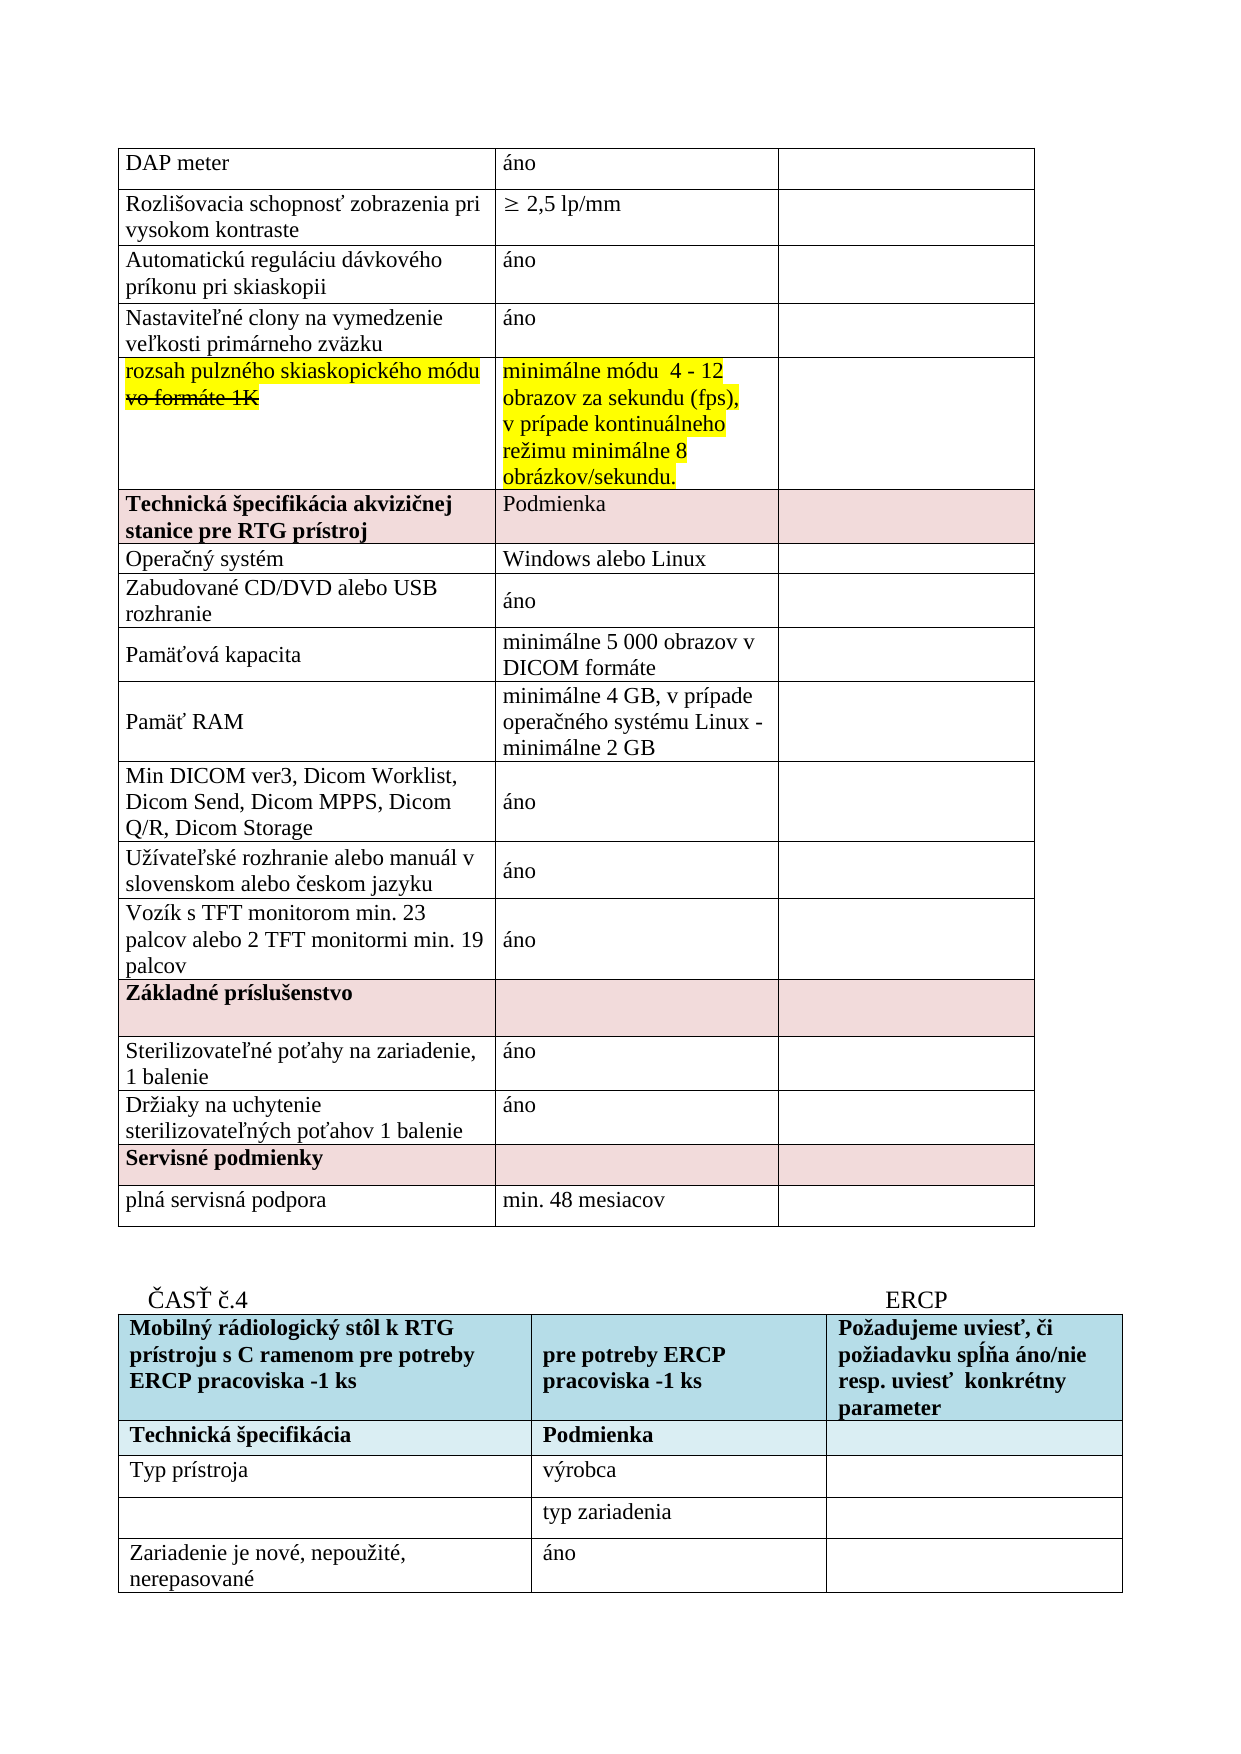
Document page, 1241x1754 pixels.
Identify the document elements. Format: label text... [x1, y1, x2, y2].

table_cell Sterilizovateľné poťahy na zariadenie, 1 balenie [119, 1037, 495, 1090]
table_cell Rozlišovacia schopnosť zobrazenia pri vysokom kontraste [119, 190, 495, 245]
table_cell [779, 762, 1034, 841]
table_cell [779, 1037, 1034, 1090]
table_cell Nastaviteľné clony na vymedzenie veľkosti primárneho zväzku [119, 304, 495, 357]
table_cell Pamäť RAM [119, 682, 495, 761]
table_cell áno [496, 899, 778, 978]
table_cell 2,5 lp/mm [496, 190, 778, 245]
table_cell [779, 1186, 1034, 1226]
table_cell Typ prístroja [119, 1456, 531, 1497]
table_header Mobilný rádiologický stôl k RTG prístroju s C ramenom pre potreby ERCP pracoviska -1 ks [119, 1315, 531, 1420]
table_cell [827, 1539, 1122, 1592]
table_cell Servisné podmienky [119, 1145, 495, 1185]
table_cell áno [496, 574, 778, 627]
table_cell [779, 358, 1034, 489]
table_cell minimálne módu 4 - 12 obrazov za sekundu (fps), v prípade kontinuálneho režimu minimálne 8 obrázkov/sekundu. [676, 358, 778, 489]
table_cell [779, 149, 1034, 189]
table_cell [779, 246, 1034, 303]
table_cell [779, 1091, 1034, 1143]
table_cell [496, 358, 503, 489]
table_cell [496, 980, 778, 1036]
table_cell [779, 574, 1034, 627]
table_cell áno [532, 1539, 826, 1592]
table_cell [779, 304, 1034, 357]
table_cell áno [496, 304, 778, 357]
table_cell min. 48 mesiacov [496, 1186, 778, 1226]
table_cell [779, 490, 1034, 543]
table_cell Vozík s TFT monitorom min. 23 palcov alebo 2 TFT monitormi min. 19 palcov [119, 899, 495, 978]
table_cell [827, 1421, 1122, 1455]
text ČASŤ č.4 ERCP [148, 1285, 1093, 1313]
table_cell áno [496, 842, 778, 898]
table_cell minimálne 5 000 obrazov v DICOM formáte [496, 628, 778, 681]
table_cell [827, 1456, 1122, 1497]
table_cell Zabudované CD/DVD alebo USB rozhranie [119, 574, 495, 627]
table_cell [827, 1498, 1122, 1538]
table_cell áno [496, 762, 778, 841]
table_cell Automatickú reguláciu dávkového príkonu pri skiaskopii [119, 246, 495, 303]
table_cell [779, 682, 1034, 761]
table_cell [779, 1145, 1034, 1185]
table_cell minimálne 4 GB, v prípade operačného systému Linux - minimálne 2 GB [496, 682, 778, 761]
table_cell [779, 544, 1034, 573]
table_cell áno [496, 1091, 778, 1143]
table_cell áno [496, 149, 778, 189]
table_header Požadujeme uviesť, či požiadavku spĺňa áno/nie resp. uviesť konkrétny parameter [827, 1315, 1122, 1420]
table_cell Technická špecifikácia [119, 1421, 531, 1455]
table_cell [779, 842, 1034, 898]
table_cell rozsah pulzného skiaskopického módu vo formáte 1K [119, 358, 495, 489]
table_cell DAP meter [119, 149, 495, 189]
table_cell Windows alebo Linux [496, 544, 778, 573]
table_cell [119, 1498, 531, 1538]
table_cell Držiaky na uchytenie sterilizovateľných poťahov 1 balenie [119, 1091, 495, 1143]
table_cell [779, 899, 1034, 978]
table_cell áno [496, 246, 778, 303]
table_cell typ zariadenia [532, 1498, 826, 1538]
table_cell Podmienka [532, 1421, 826, 1455]
table_cell výrobca [532, 1456, 826, 1497]
table_cell [779, 190, 1034, 245]
table_cell Min DICOM ver3, Dicom Worklist, Dicom Send, Dicom MPPS, Dicom Q/R, Dicom Storage [119, 762, 495, 841]
table_cell [496, 1145, 778, 1185]
table_cell áno [496, 1037, 778, 1090]
table_cell [779, 628, 1034, 681]
table_cell Podmienka [496, 490, 778, 543]
table_header pre potreby ERCP pracoviska -1 ks [532, 1315, 826, 1420]
table_cell plná servisná podpora [119, 1186, 495, 1226]
table_cell Pamäťová kapacita [119, 628, 495, 681]
table_cell Užívateľské rozhranie alebo manuál v slovenskom alebo českom jazyku [119, 842, 495, 898]
table_cell [779, 980, 1034, 1036]
table_cell Technická špecifikácia akvizičnej stanice pre RTG prístroj [119, 490, 495, 543]
table_cell Základné príslušenstvo [119, 980, 495, 1036]
table_cell Operačný systém [119, 544, 495, 573]
table_cell Zariadenie je nové, nepoužité, nerepasované [119, 1539, 531, 1592]
